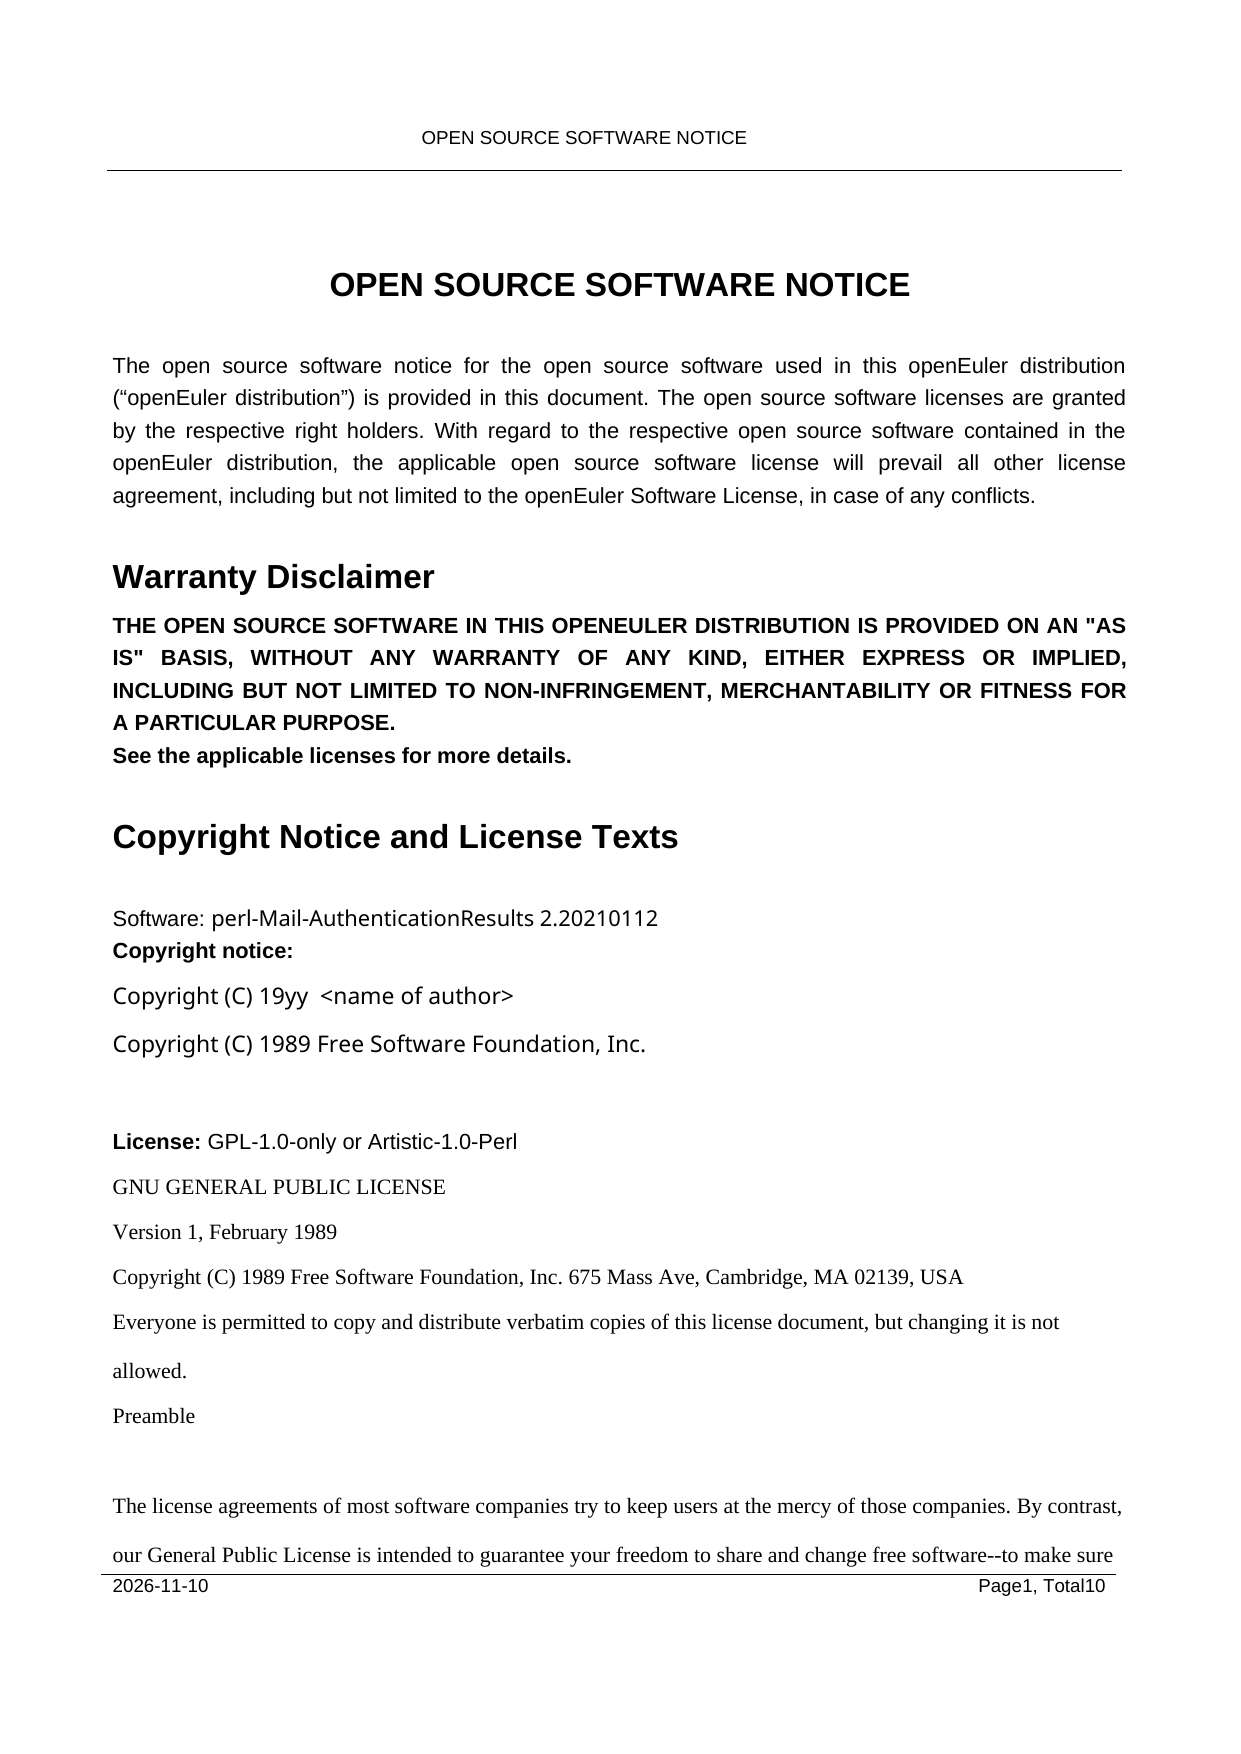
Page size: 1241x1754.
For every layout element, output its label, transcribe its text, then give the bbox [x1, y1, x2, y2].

text Copyright Notice and License Texts [112, 804, 1128, 869]
text Warranty Disclaimer [112, 544, 1128, 609]
text THE OPEN SOURCE SOFTWARE IN THIS OPENEULER DISTRIBUTION IS PROVIDED ON AN "AS IS" BASIS, WITHOUT ANY WARRANTY OF ANY KIND, EITHER EXPRESS OR IMPLIED, INCLUDING BUT NOT LIMITED TO NON-INFRINGEMENT, MERCHANTABILITY OR FITNESS FOR A PARTICULAR PURPOSE. See the applicable licenses for more details. [112, 609, 1128, 771]
text Everyone is permitted to copy and distribute verbatim copies of this license document, but changing it is not allowed. [112, 1306, 1128, 1387]
text Preamble [112, 1399, 1128, 1432]
text GNU GENERAL PUBLIC LICENSE [112, 1170, 1128, 1203]
text Copyright notice: [112, 934, 1128, 966]
text Version 1, February 1989 [112, 1216, 1128, 1248]
text License: GPL-1.0-only or Artistic-1.0-Perl [112, 1125, 1128, 1158]
text Software: perl-Mail-AuthenticationResults 2.20210112 [112, 901, 1128, 934]
text The open source software notice for the open source software used in this openEuler distribution (“openEuler distribution”) is provided in this document. The open source software licenses are granted by the respective right holders. With regard to the respective open source software contained in the openEuler distribution, the applicable open source software license will prevail all other license agreement, including but not limited to the openEuler Software License, in case of any conflicts. [112, 349, 1128, 511]
text OPEN SOURCE SOFTWARE NOTICE [112, 251, 1128, 316]
text Copyright (C) 19yy <name of author> Copyright (C) 1989 Free Software Foundation, Inc. [112, 979, 1128, 1109]
text Copyright (C) 1989 Free Software Foundation, Inc. 675 Mass Ave, Cambridge, MA 02139, USA [112, 1261, 1128, 1293]
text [112, 1490, 1128, 1571]
